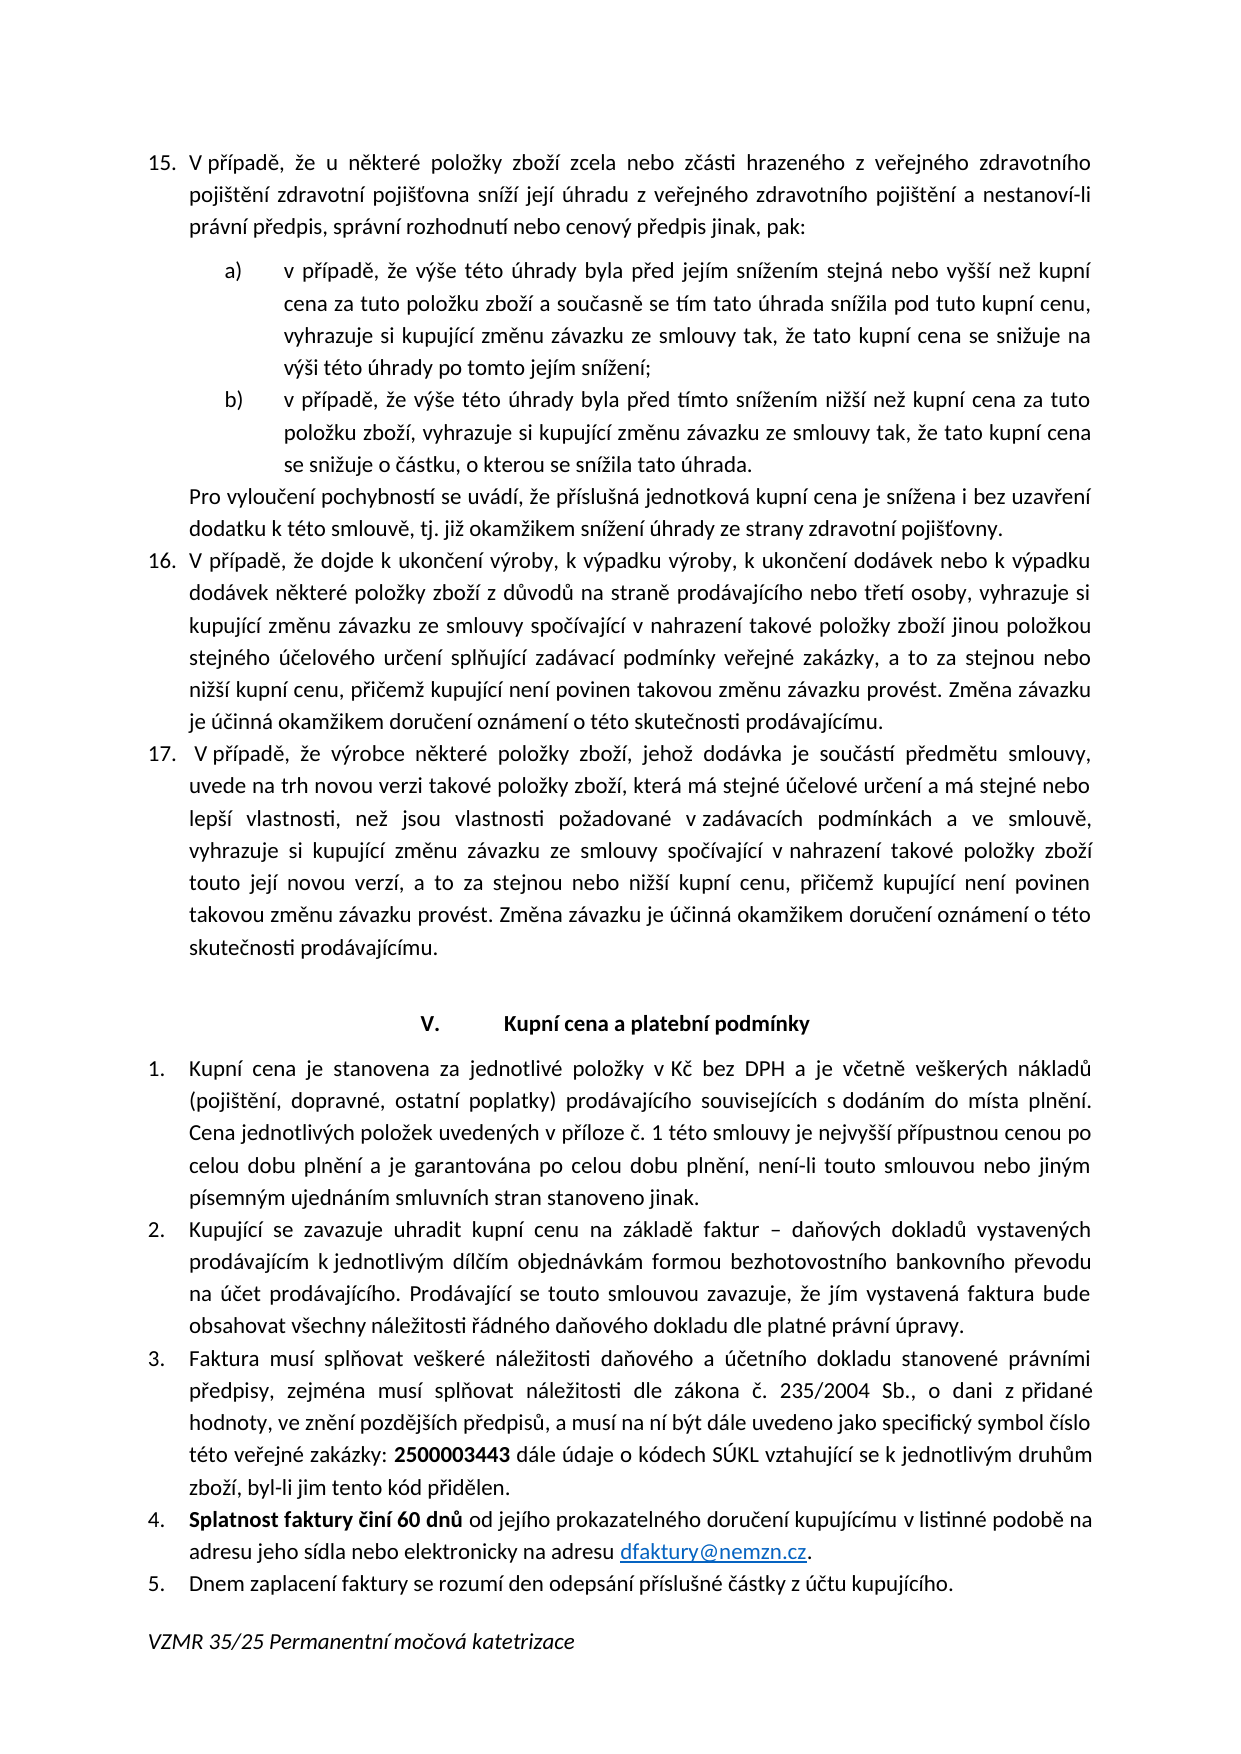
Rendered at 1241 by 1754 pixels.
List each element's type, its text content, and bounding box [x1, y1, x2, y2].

text V případě, že výrobce některé položky zboží, jehož dodávka je součástí předmětu smlouvy, uvede na trh novou verzi takové položky zboží, která má stejné účelové určení a má stejné nebo lepší vlastnosti, než jsou vlastnosti požadované v zadávacích podmínkách a ve smlouvě, vyhrazuje si kupující změnu závazku ze smlouvy spočívající v nahrazení takové položky zboží touto její novou verzí, a to za stejnou nebo nižší kupní cenu, přičemž kupující není povinen takovou změnu závazku provést. Změna závazku je účinná okamžikem doručení oznámení o této skutečnosti prodávajícímu. [148, 739, 1093, 961]
text v případě, že výše této úhrady byla před jejím snížením stejná nebo vyšší než kupní cena za tuto položku zboží a současně se tím tato úhrada snížila pod tuto kupní cenu, vyhrazuje si kupující změnu závazku ze smlouvy tak, že tato kupní cena se snižuje na výši této úhrady po tomto jejím snížení; [224, 257, 1093, 381]
text Splatnost faktury činí 60 dnů od jejího prokazatelného doručení kupujícímu v listinné podobě na adresu jeho sídla nebo elektronicky na adresu dfaktury@nemzn.cz. [148, 1505, 1093, 1565]
list Pro vyloučení pochybností se uvádí, že příslušná jednotková kupní cena je snížena i bez uzavření dodatku k této smlouvě, tj. již okamžikem snížení úhrady ze strany zdravotní pojišťovny. [189, 482, 1093, 542]
text Dnem zaplacení faktury se rozumí den odepsání příslušné částky z účtu kupujícího. [148, 1569, 1093, 1597]
list Kupní cena a platební podmínky [112, 1009, 1093, 1037]
text Kupující se zavazuje uhradit kupní cenu na základě faktur – daňových dokladů vystavených prodávajícím k jednotlivým dílčím objednávkám formou bezhotovostního bankovního převodu na účet prodávajícího. Prodávající se touto smlouvou zavazuje, že jím vystavená faktura bude obsahovat všechny náležitosti řádného daňového dokladu dle platné právní úpravy. [148, 1215, 1093, 1340]
text Faktura musí splňovat veškeré náležitosti daňového a účetního dokladu stanovené právními předpisy, zejména musí splňovat náležitosti dle zákona č. 235/2004 Sb., o dani z přidané hodnoty, ve znění pozdějších předpisů, a musí na ní být dále uvedeno jako specifický symbol číslo této veřejné zakázky: 2500003443 dále údaje o kódech SÚKL vztahující se k jednotlivým druhům zboží, byl-li jim tento kód přidělen. [148, 1344, 1093, 1501]
text v případě, že výše této úhrady byla před tímto snížením nižší než kupní cena za tuto položku zboží, vyhrazuje si kupující změnu závazku ze smlouvy tak, že tato kupní cena se snižuje o částku, o kterou se snížila tato úhrada. [224, 385, 1093, 478]
text Kupní cena je stanovena za jednotlivé položky v Kč bez DPH a je včetně veškerých nákladů (pojištění, dopravné, ostatní poplatky) prodávajícího souvisejících s dodáním do místa plnění. Cena jednotlivých položek uvedených v příloze č. 1 této smlouvy je nejvyšší přípustnou cenou po celou dobu plnění a je garantována po celou dobu plnění, není-li touto smlouvou nebo jiným písemným ujednáním smluvních stran stanoveno jinak. [148, 1054, 1093, 1211]
text V případě, že u některé položky zboží zcela nebo zčásti hrazeného z veřejného zdravotního pojištění zdravotní pojišťovna sníží její úhradu z veřejného zdravotního pojištění a nestanoví-li právní předpis, správní rozhodnutí nebo cenový předpis jinak, pak: [148, 148, 1093, 240]
text V případě, že dojde k ukončení výroby, k výpadku výroby, k ukončení dodávek nebo k výpadku dodávek některé položky zboží z důvodů na straně prodávajícího nebo třetí osoby, vyhrazuje si kupující změnu závazku ze smlouvy spočívající v nahrazení takové položky zboží jinou položkou stejného účelového určení splňující zadávací podmínky veřejné zakázky, a to za stejnou nebo nižší kupní cenu, přičemž kupující není povinen takovou změnu závazku provést. Změna závazku je účinná okamžikem doručení oznámení o této skutečnosti prodávajícímu. [148, 546, 1093, 735]
